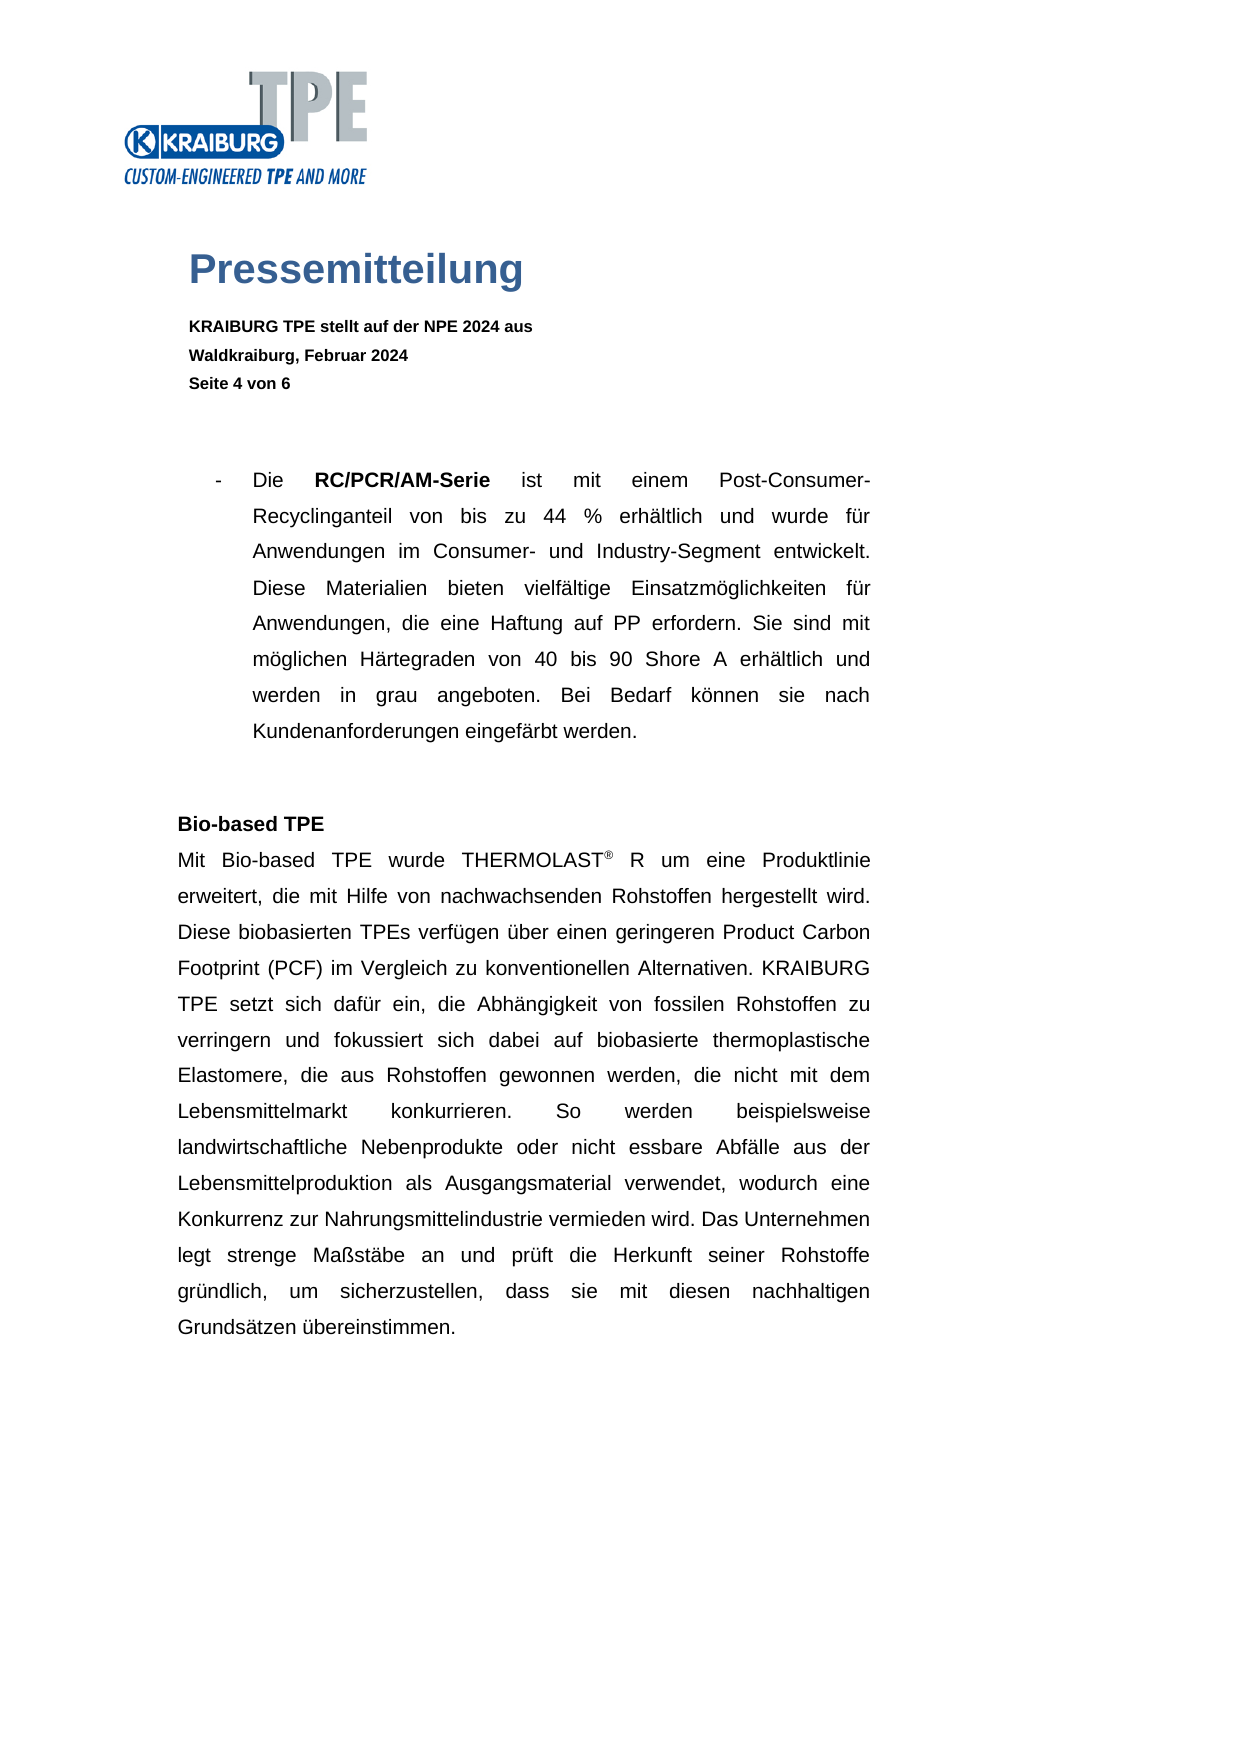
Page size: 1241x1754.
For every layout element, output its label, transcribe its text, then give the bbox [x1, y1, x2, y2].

list Die RC/PCR/AM-Serie ist mit einem Post-Consumer-Recyclinganteil von bis zu 44 % erhältlich und wurde für Anwendungen im Consumer- und Industry-Segment entwickelt. Diese Materialien bieten vielfältige Einsatzmöglichkeiten für Anwendungen, die eine Haftung auf PP erfordern. Sie sind mit möglichen Härtegraden von 40 bis 90 Shore A erhältlich und werden in grau angeboten. Bei Bedarf können sie nach Kundenanforderungen eingefärbt werden. [215, 467, 871, 743]
picture [112, 55, 379, 200]
text Bio-based TPE [177, 812, 871, 836]
text Mit Bio-based TPE wurde THERMOLAST® R um eine Produktlinie erweitert, die mit Hilfe von nachwachsenden Rohstoffen hergestellt wird. Diese biobasierten TPEs verfügen über einen geringeren Product Carbon Footprint (PCF) im Vergleich zu konventionellen Alternativen. KRAIBURG TPE setzt sich dafür ein, die Abhängigkeit von fossilen Rohstoffen zu verringern und fokussiert sich dabei auf biobasierte thermoplastische Elastomere, die aus Rohstoffen gewonnen werden, die nicht mit dem Lebensmittelmarkt konkurrieren. So werden beispielsweise landwirtschaftliche Nebenprodukte oder nicht essbare Abfälle aus der Lebensmittelproduktion als Ausgangsmaterial verwendet, wodurch eine Konkurrenz zur Nahrungsmittelindustrie vermieden wird. Das Unternehmen legt strenge Maßstäbe an und prüft die Herkunft seiner Rohstoffe gründlich, um sicherzustellen, dass sie mit diesen nachhaltigen Grundsätzen übereinstimmen. [177, 848, 871, 1339]
